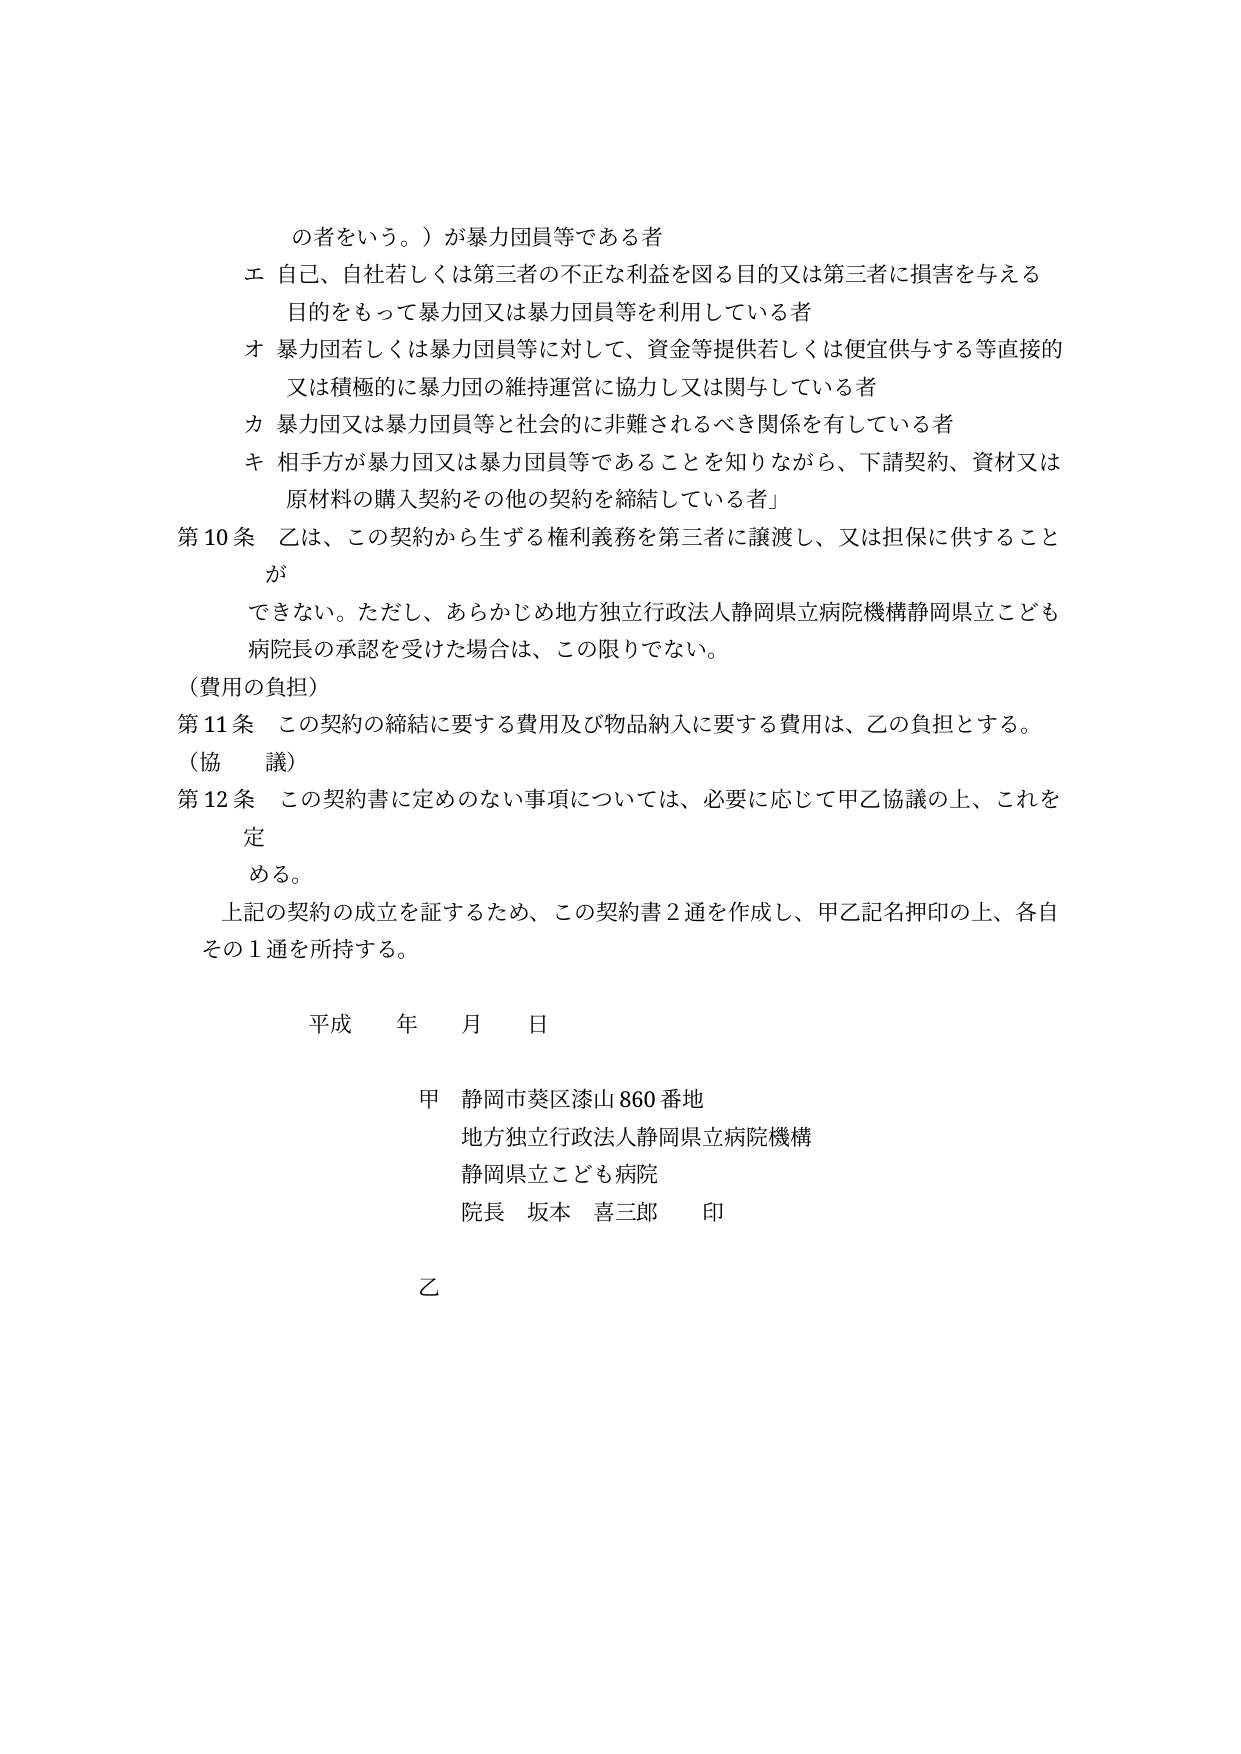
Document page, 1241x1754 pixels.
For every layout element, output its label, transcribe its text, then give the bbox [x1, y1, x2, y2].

text カ 暴力団又は暴力団員等と社会的に非難されるべき関係を有している者 [177, 404, 1063, 442]
text （費用の負担） [177, 667, 1063, 704]
text 乙 [177, 1267, 1063, 1304]
text 地方独立行政法人静岡県立病院機構 [177, 1117, 1063, 1154]
text オ 暴力団若しくは暴力団員等に対して、資金等提供若しくは便宜供与する等直接的又は積極的に暴力団の維持運営に協力し又は関与している者 [243, 329, 1063, 404]
text キ 相手方が暴力団又は暴力団員等であることを知りながら、下請契約、資材又は原材料の購入契約その他の契約を締結している者」 [243, 442, 1063, 517]
text できない。ただし、あらかじめ地方独立行政法人静岡県立病院機構静岡県立こども [248, 592, 1063, 629]
text 第12条 この契約書に定めのない事項については、必要に応じて甲乙協議の上、これを定 [177, 779, 1063, 854]
text 上記の契約の成立を証するため、この契約書２通を作成し、甲乙記名押印の上、各自 [177, 892, 1063, 929]
text める。 [248, 854, 1063, 892]
text 静岡県立こども病院 [177, 1154, 1063, 1192]
text 第10条 乙は、この契約から生ずる権利義務を第三者に譲渡し、又は担保に供することが [177, 517, 1063, 592]
text 目的をもって暴力団又は暴力団員等を利用している者 [177, 292, 1063, 329]
text 院長 坂本 喜三郎 印 [177, 1192, 1063, 1229]
text 平成 年 月 日 [177, 1004, 1063, 1042]
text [177, 217, 1063, 254]
text （協 議） [177, 742, 1063, 779]
text 甲 静岡市葵区漆山860番地 [177, 1079, 1063, 1117]
text エ 自己、自社若しくは第三者の不正な利益を図る目的又は第三者に損害を与える [177, 254, 1063, 292]
text その１通を所持する。 [201, 929, 1063, 967]
text 病院長の承認を受けた場合は、この限りでない。 [248, 629, 1063, 667]
text 第11条 この契約の締結に要する費用及び物品納入に要する費用は、乙の負担とする。 [177, 704, 1063, 742]
